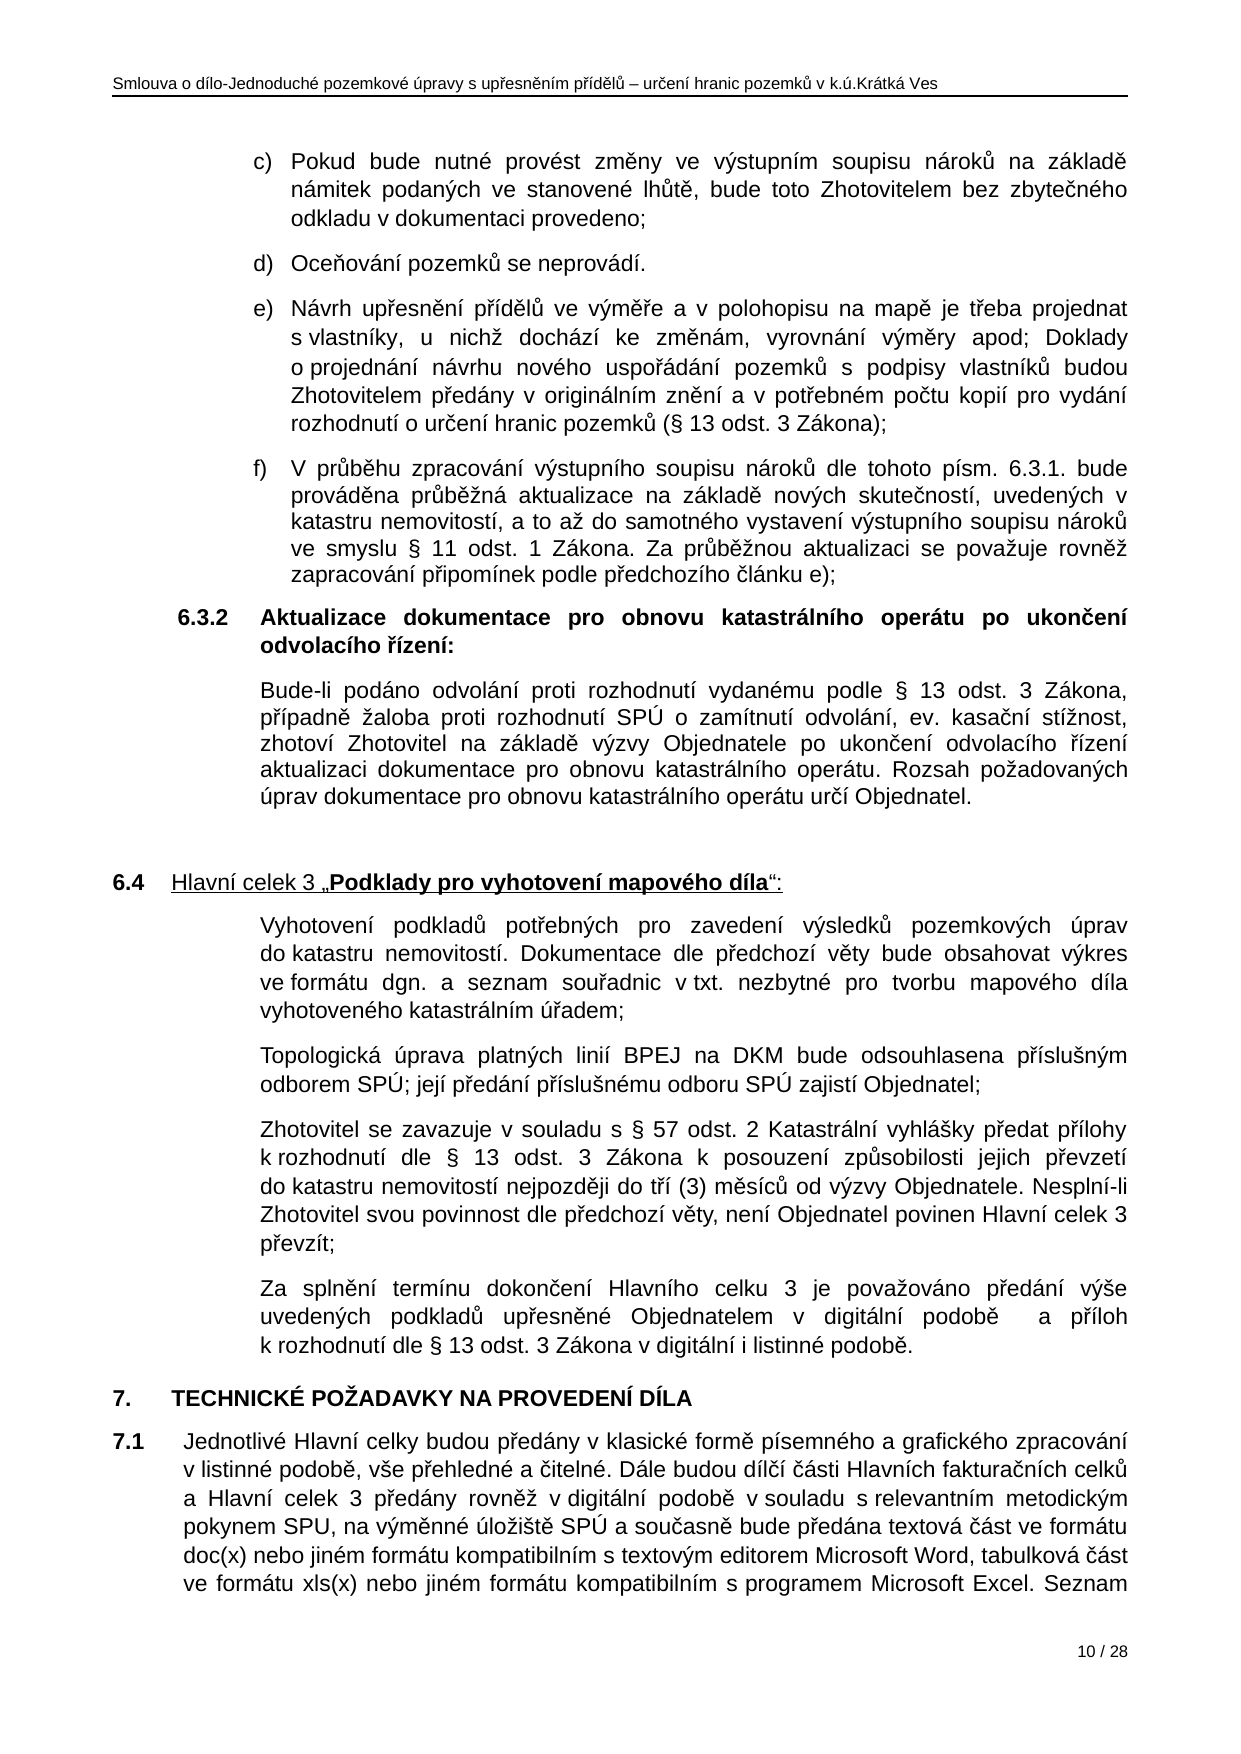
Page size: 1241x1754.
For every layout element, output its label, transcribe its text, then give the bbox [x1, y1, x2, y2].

text Hlavní celek 3 „Podklady pro vyhotovení mapového díla“: [112, 869, 1128, 895]
text Za splnění termínu dokončení Hlavního celku 3 je považováno předání výše uvedených podkladů upřesněné Objednatelem v digitální podobě a příloh k rozhodnutí dle § 13 odst. 3 Zákona v digitální i listinné podobě. [260, 1275, 1128, 1358]
list V průběhu zpracování výstupního soupisu nároků dle tohoto písm. 6.3.1. bude prováděna průběžná aktualizace na základě nových skutečností, uvedených v katastru nemovitostí, a to až do samotného vystavení výstupního soupisu nároků ve smyslu § 11 odst. 1 Zákona. Za průběžnou aktualizaci se považuje rovněž zapracování připomínek podle předchozího článku e); [253, 455, 1128, 587]
text Topologická úprava platných linií BPEJ na DKM bude odsouhlasena příslušným odborem SPÚ; její předání příslušnému odboru SPÚ zajistí Objednatel; [260, 1042, 1128, 1097]
list Oceňování pozemků se neprovádí. [253, 250, 1128, 276]
text Vyhotovení podkladů potřebných pro zavedení výsledků pozemkových úprav do katastru nemovitostí. Dokumentace dle předchozí věty bude obsahovat výkres ve formátu dgn. a seznam souřadnic v txt. nezbytné pro tvorbu mapového díla vyhotoveného katastrálním úřadem; [260, 912, 1128, 1023]
list Návrh upřesnění přídělů ve výměře a v polohopisu na mapě je třeba projednat s vlastníky, u nichž dochází ke změnám, vyrovnání výměry apod; Doklady o projednání návrhu nového uspořádání pozemků s podpisy vlastníků budou Zhotovitelem předány v originálním znění a v potřebném počtu kopií pro vydání rozhodnutí o určení hranic pozemků (§ 13 odst. 3 Zákona); [253, 295, 1128, 437]
text Technické požadavky na provedení díla [112, 1385, 1128, 1411]
text Zhotovitel se zavazuje v souladu s § 57 odst. 2 Katastrální vyhlášky předat přílohy k rozhodnutí dle § 13 odst. 3 Zákona k posouzení způsobilosti jejich převzetí do katastru nemovitostí nejpozději do tří (3) měsíců od výzvy Objednatele. Nesplní-li Zhotovitel svou povinnost dle předchozí věty, není Objednatel povinen Hlavní celek 3 převzít; [260, 1116, 1128, 1256]
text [112, 1428, 1128, 1597]
list Aktualizace dokumentace pro obnovu katastrálního operátu po ukončení odvolacího řízení: [177, 604, 1128, 659]
list Pokud bude nutné provést změny ve výstupním soupisu nároků na základě námitek podaných ve stanovené lhůtě, bude toto Zhotovitelem bez zbytečného odkladu v dokumentaci provedeno; [253, 148, 1128, 231]
list Bude-li podáno odvolání proti rozhodnutí vydanému podle § 13 odst. 3 Zákona, případně žaloba proti rozhodnutí SPÚ o zamítnutí odvolání, ev. kasační stížnost, zhotoví Zhotovitel na základě výzvy Objednatele po ukončení odvolacího řízení aktualizaci dokumentace pro obnovu katastrálního operátu. Rozsah požadovaných úprav dokumentace pro obnovu katastrálního operátu určí Objednatel. [260, 677, 1128, 809]
